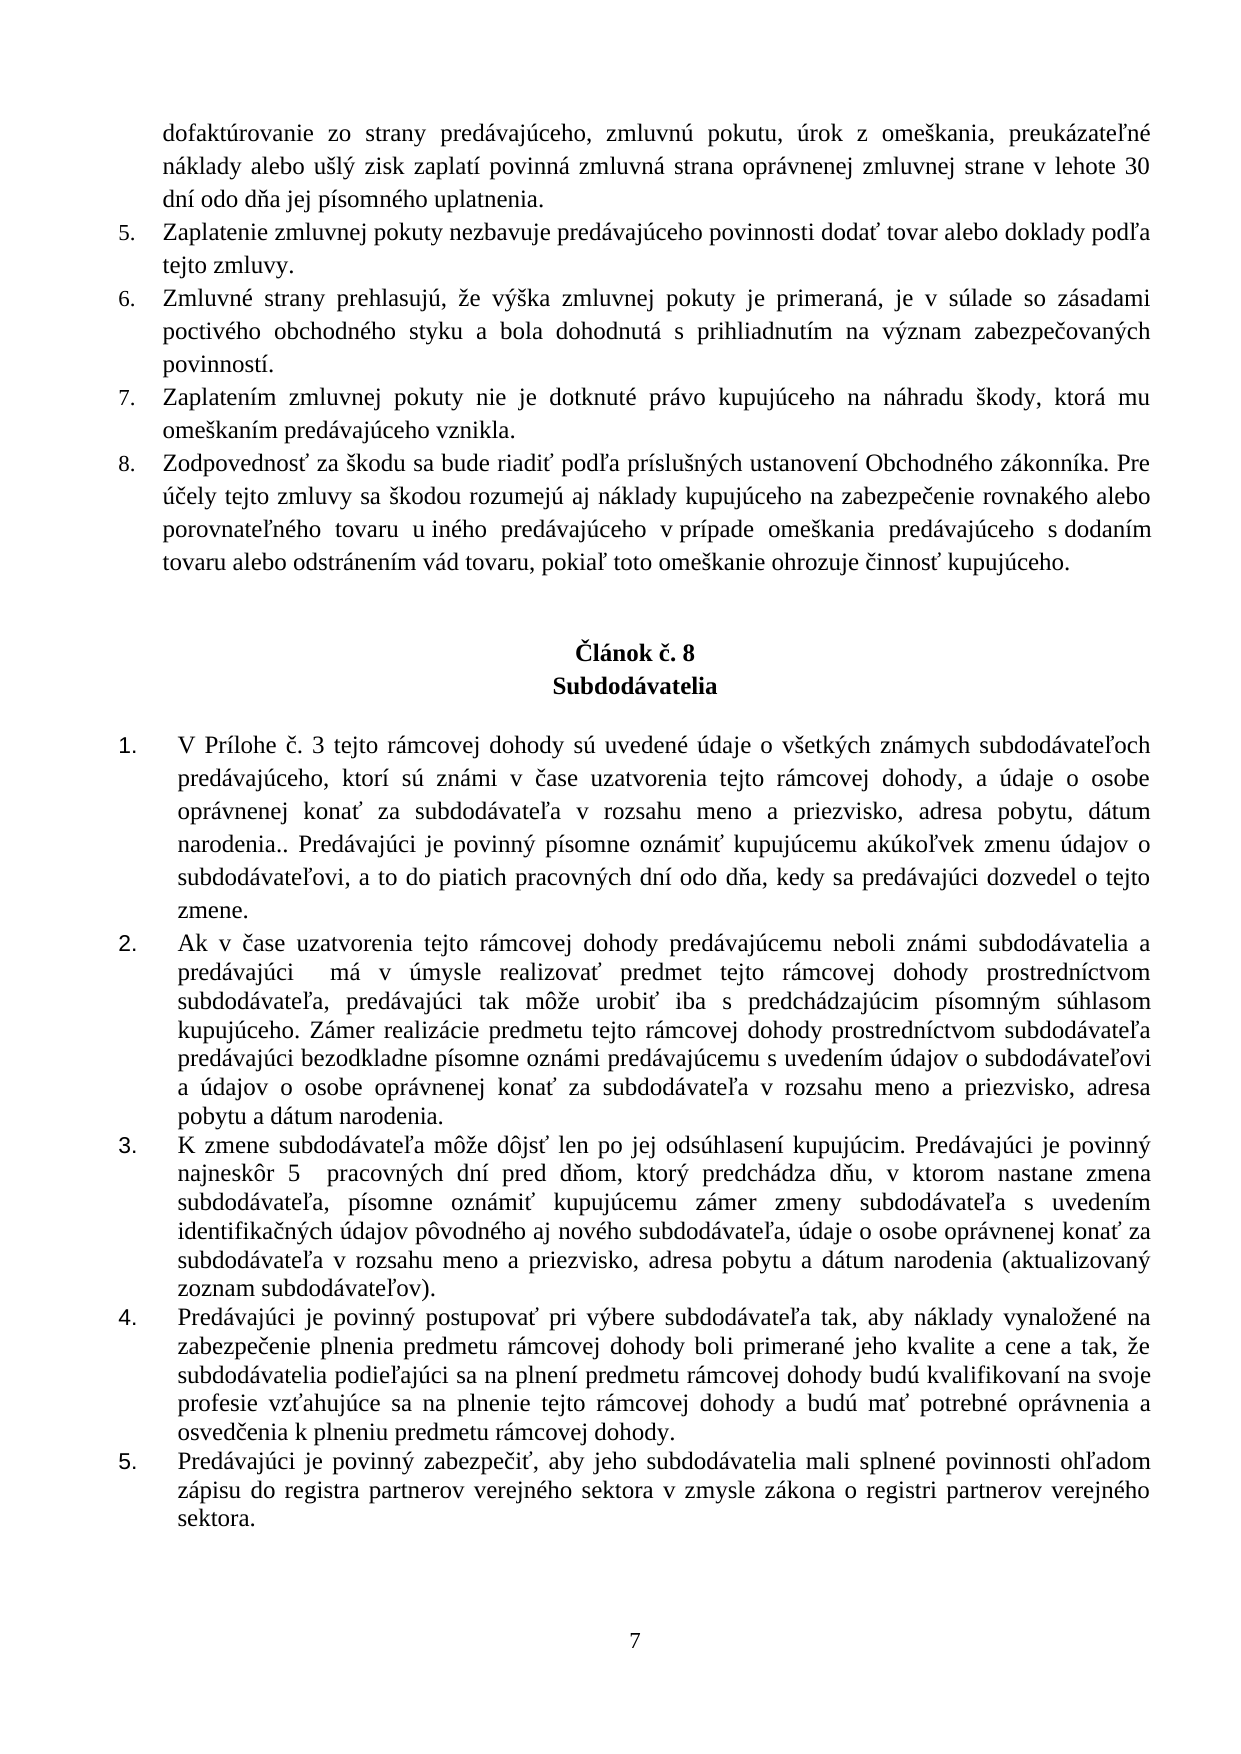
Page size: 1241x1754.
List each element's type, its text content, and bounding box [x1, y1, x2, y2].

list Zodpovednosť za škodu sa bude riadiť podľa príslušných ustanovení Obchodného zákonníka. Pre účely tejto zmluvy sa škodou rozumejú aj náklady kupujúceho na zabezpečenie rovnakého alebo porovnateľného tovaru u iného predávajúceho v prípade omeškania predávajúceho s dodaním tovaru alebo odstránením vád tovaru, pokiaľ toto omeškanie ohrozuje činnosť kupujúceho. [118, 448, 1152, 576]
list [118, 118, 1152, 213]
text 1. V Prílohe č. 3 tejto rámcovej dohody sú uvedené údaje o všetkých známych subdodávateľoch predávajúceho, ktorí sú známi v čase uzatvorenia tejto rámcovej dohody, a údaje o osobe oprávnenej konať za subdodávateľa v rozsahu meno a priezvisko, adresa pobytu, dátum narodenia.. Predávajúci je povinný písomne oznámiť kupujúcemu akúkoľvek zmenu údajov o subdodávateľovi, a to do piatich pracovných dní odo dňa, kedy sa predávajúci dozvedel o tejto zmene. [118, 730, 1152, 924]
text Článok č. 8 [118, 638, 1152, 667]
list Zaplatením zmluvnej pokuty nie je dotknuté právo kupujúceho na náhradu škody, ktorá mu omeškaním predávajúceho vznikla. [118, 382, 1152, 444]
text 3. K zmene subdodávateľa môže dôjsť len po jej odsúhlasení kupujúcim. Predávajúci je povinný najneskôr 5 pracovných dní pred dňom, ktorý predchádza dňu, v ktorom nastane zmena subdodávateľa, písomne oznámiť kupujúcemu zámer zmeny subdodávateľa s uvedením identifikačných údajov pôvodného aj nového subdodávateľa, údaje o osobe oprávnenej konať za subdodávateľa v rozsahu meno a priezvisko, adresa pobytu a dátum narodenia (aktualizovaný zoznam subdodávateľov). [118, 1130, 1152, 1302]
list Zaplatenie zmluvnej pokuty nezbavuje predávajúceho povinnosti dodať tovar alebo doklady podľa tejto zmluvy. [118, 217, 1152, 279]
list Zmluvné strany prehlasujú, že výška zmluvnej pokuty je primeraná, je v súlade so zásadami poctivého obchodného styku a bola dohodnutá s prihliadnutím na význam zabezpečovaných povinností. [118, 283, 1152, 378]
text Subdodávatelia [118, 671, 1152, 700]
text 4. Predávajúci je povinný postupovať pri výbere subdodávateľa tak, aby náklady vynaložené na zabezpečenie plnenia predmetu rámcovej dohody boli primerané jeho kvalite a cene a tak, že subdodávatelia podieľajúci sa na plnení predmetu rámcovej dohody budú kvalifikovaní na svoje profesie vzťahujúce sa na plnenie tejto rámcovej dohody a budú mať potrebné oprávnenia a osvedčenia k plneniu predmetu rámcovej dohody. [118, 1302, 1152, 1446]
text 5. Predávajúci je povinný zabezpečiť, aby jeho subdodávatelia mali splnené povinnosti ohľadom zápisu do registra partnerov verejného sektora v zmysle zákona o registri partnerov verejného sektora. [118, 1446, 1152, 1532]
text 2. Ak v čase uzatvorenia tejto rámcovej dohody predávajúcemu neboli známi subdodávatelia a predávajúci má v úmysle realizovať predmet tejto rámcovej dohody prostredníctvom subdodávateľa, predávajúci tak môže urobiť iba s predchádzajúcim písomným súhlasom kupujúceho. Zámer realizácie predmetu tejto rámcovej dohody prostredníctvom subdodávateľa predávajúci bezodkladne písomne oznámi predávajúcemu s uvedením údajov o subdodávateľovi a údajov o osobe oprávnenej konať za subdodávateľa v rozsahu meno a priezvisko, adresa pobytu a dátum narodenia. [118, 928, 1152, 1130]
